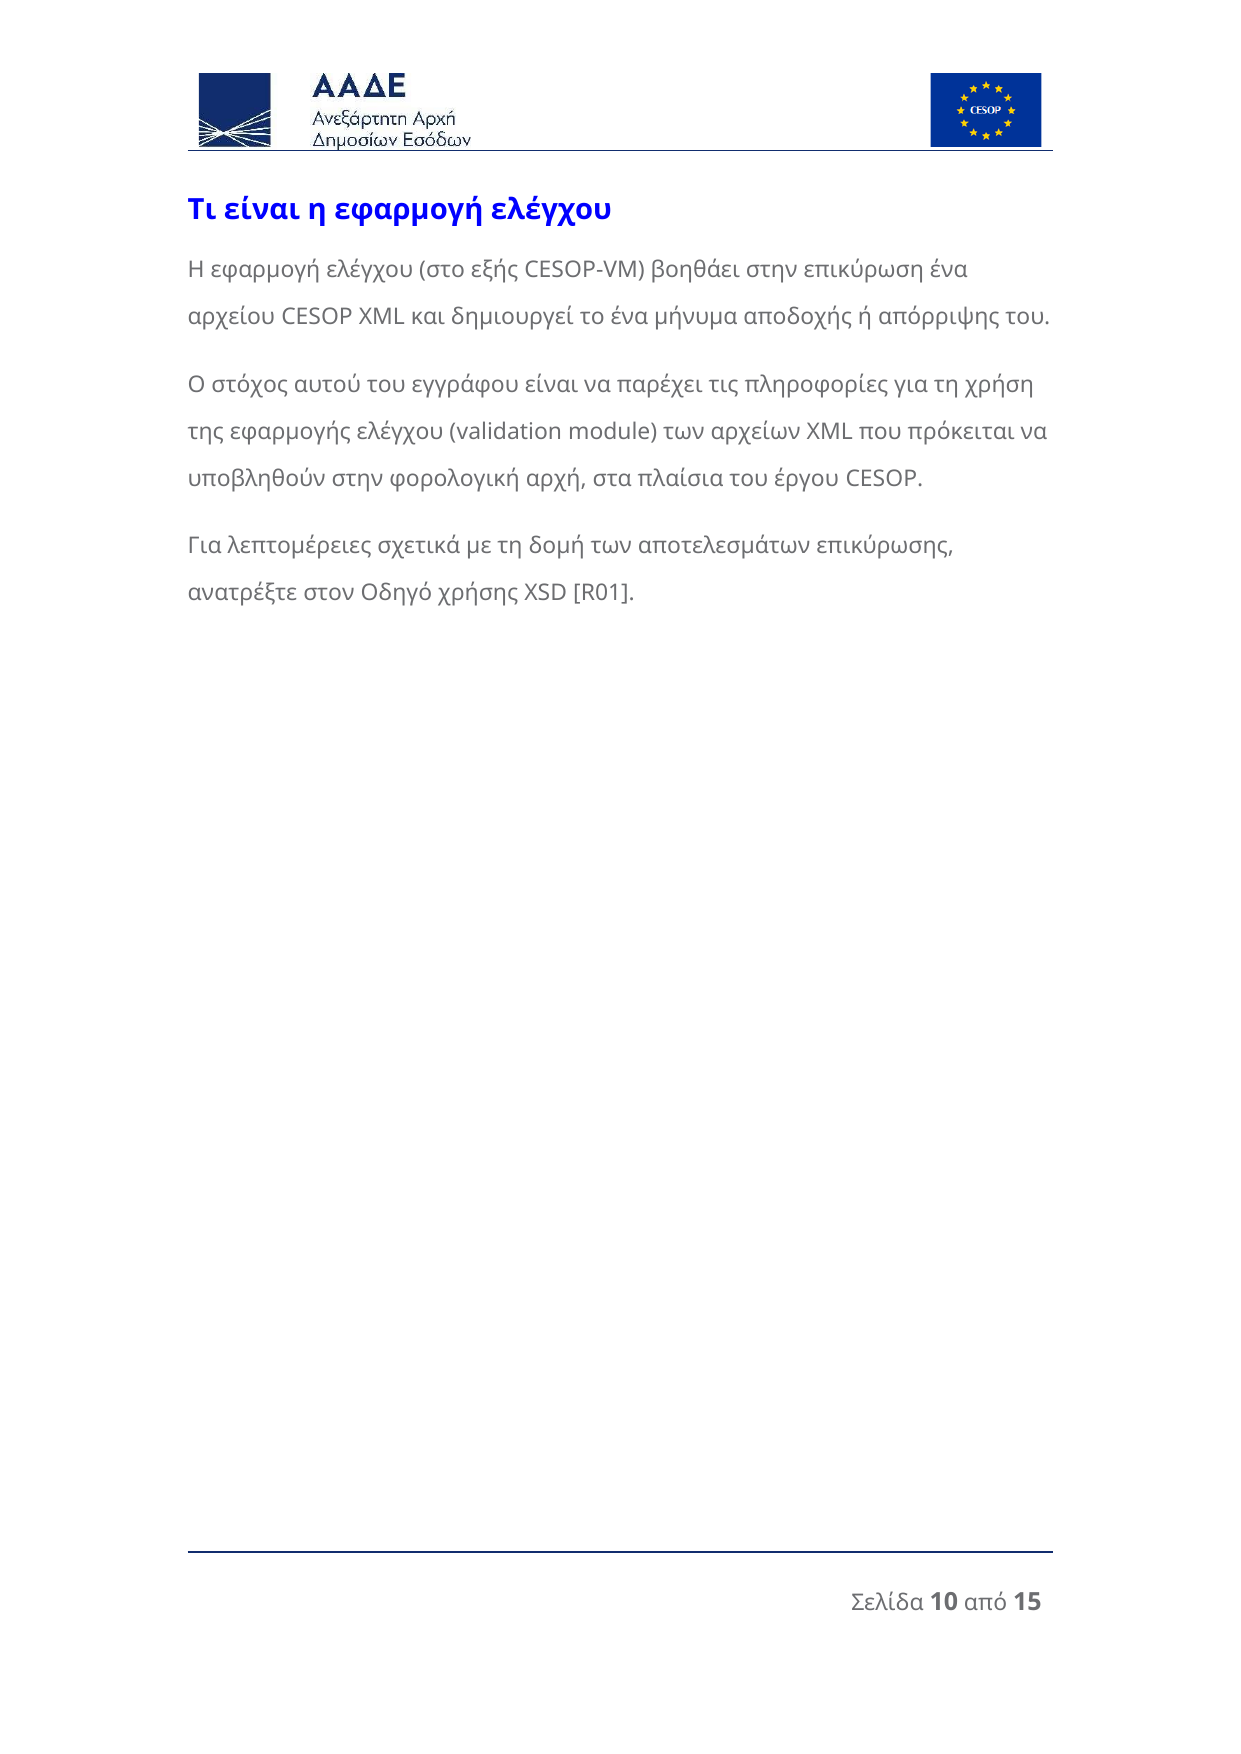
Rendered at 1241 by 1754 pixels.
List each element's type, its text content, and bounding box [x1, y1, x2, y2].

text Ο στόχος αυτού του εγγράφου είναι να παρέχει τις πληροφορίες για τη χρήση της εφαρμογής ελέγχου (validation module) των αρχείων XML που πρόκειται να υποβληθούν στην φορολογική αρχή, στα πλαίσια του έργου CESOP. [187, 368, 1053, 493]
subtitle Τι είναι η εφαρμογή ελέγχου [187, 188, 1053, 228]
picture [198, 73, 471, 150]
picture [930, 73, 1042, 147]
text Για λεπτομέρειες σχετικά με τη δομή των αποτελεσμάτων επικύρωσης, ανατρέξτε στον Οδηγό χρήσης XSD [R01]. [187, 529, 1053, 607]
text Η εφαρμογή ελέγχου (στο εξής CESOP-VM) βοηθάει στην επικύρωση ένα αρχείου CESOP XML και δημιουργεί το ένα μήνυμα αποδοχής ή απόρριψης του. [187, 253, 1053, 331]
